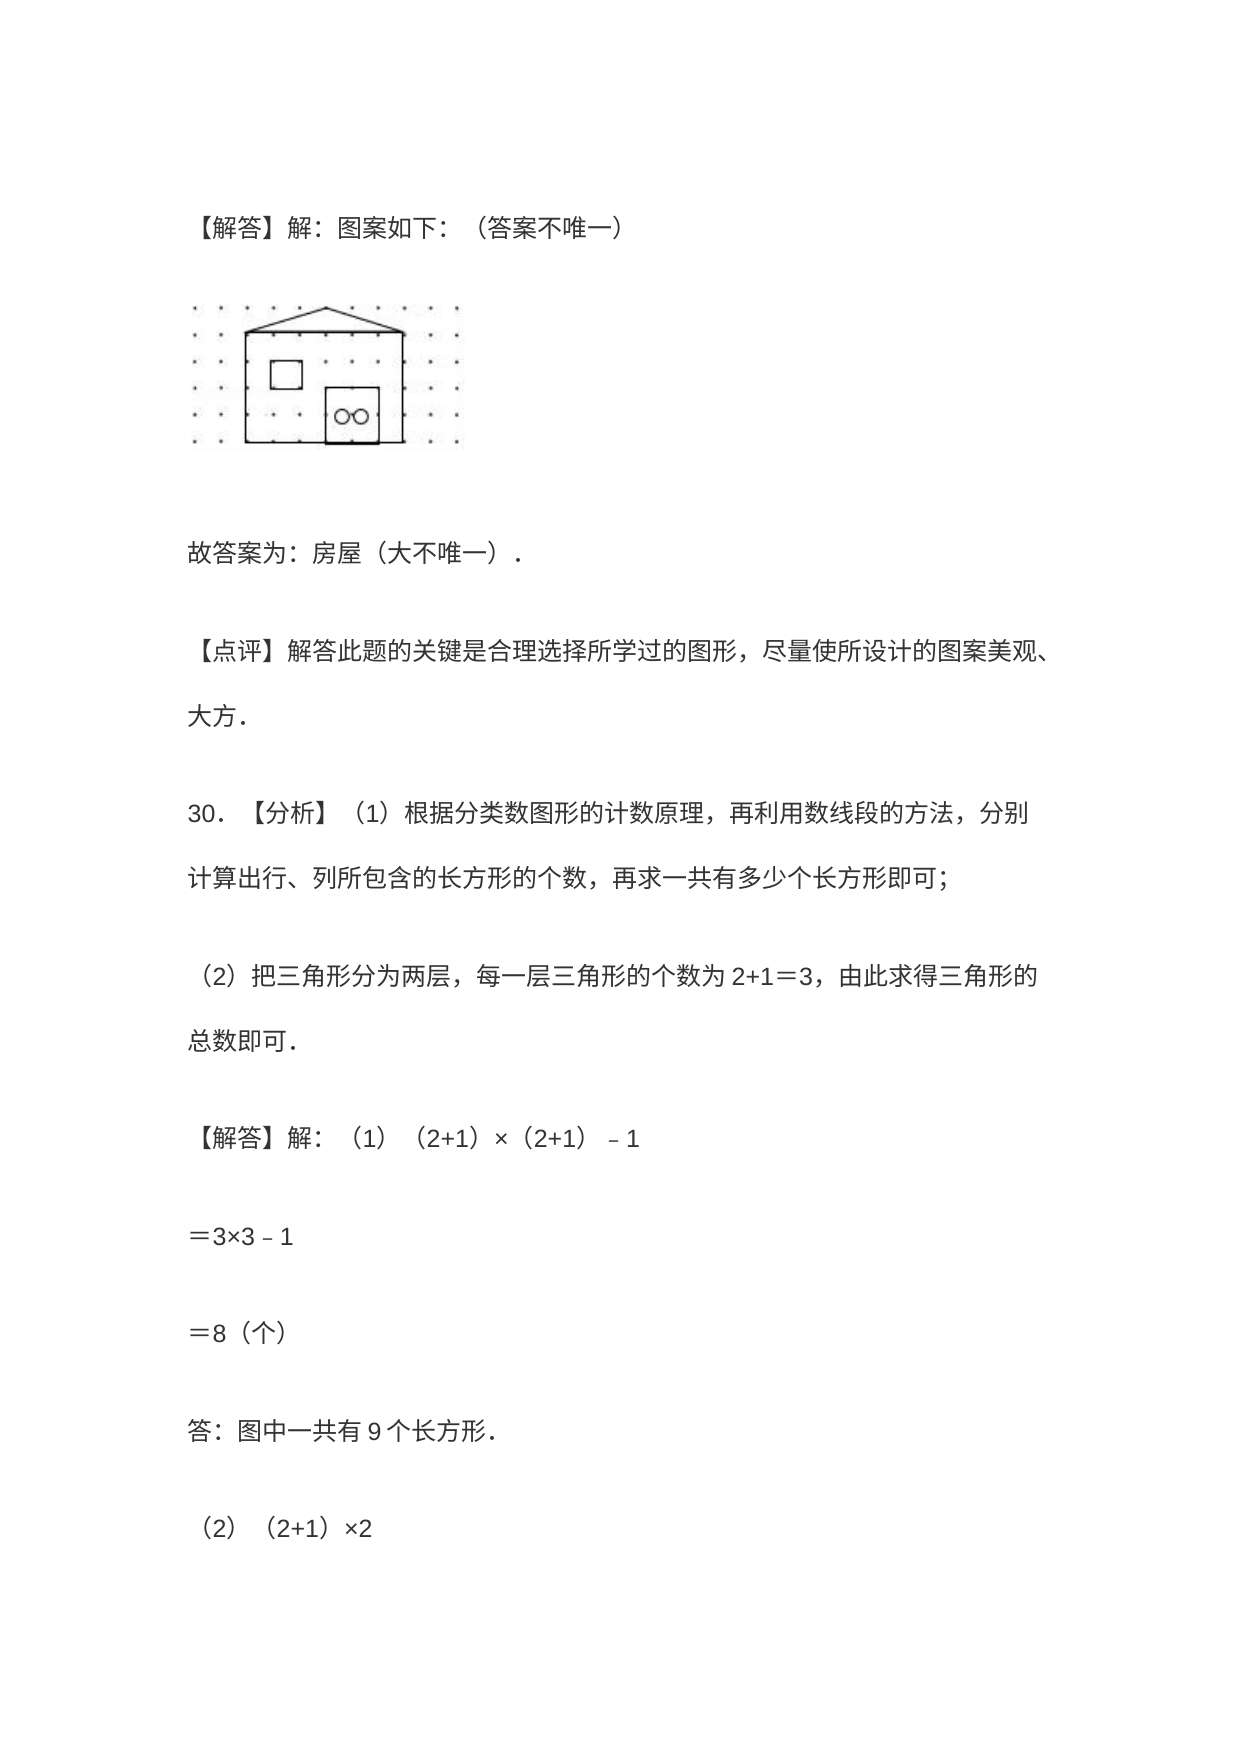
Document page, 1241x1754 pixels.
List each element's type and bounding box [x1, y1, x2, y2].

text [187, 162, 1053, 1559]
picture [187, 292, 468, 461]
